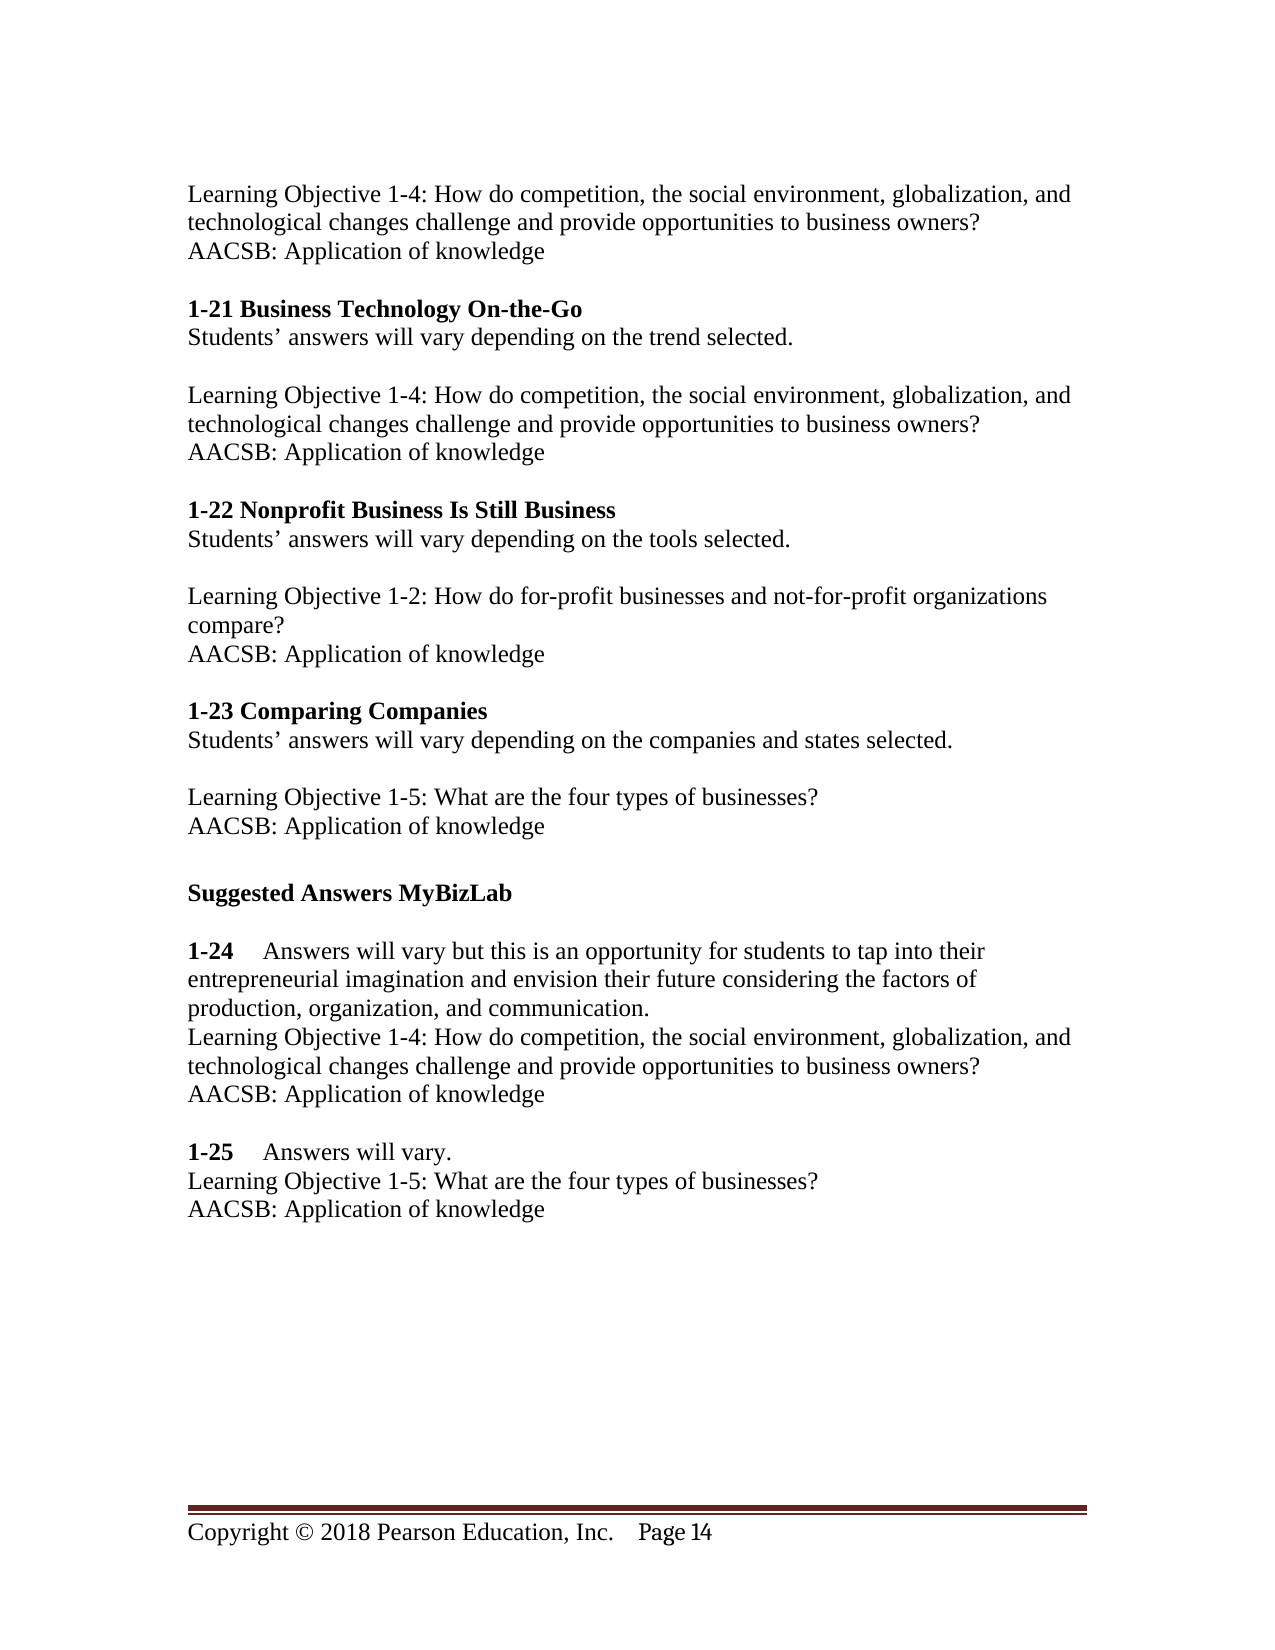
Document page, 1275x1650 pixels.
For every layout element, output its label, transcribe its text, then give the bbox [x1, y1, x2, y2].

text Students’ answers will vary depending on the tools selected. [187, 524, 1087, 552]
text Students’ answers will vary depending on the trend selected. [187, 322, 1087, 351]
text 1-24 Answers will vary but this is an opportunity for students to tap into their entrepreneurial imagination and envision their future considering the factors of production, organization, and communication. [187, 936, 1087, 1022]
text AACSB: Application of knowledge [187, 1079, 1087, 1108]
text Learning Objective 1-2: How do for-profit businesses and not-for-profit organizations compare? [187, 581, 1087, 639]
text 1-23 Comparing Companies [187, 696, 1087, 725]
text AACSB: Application of knowledge [187, 236, 1087, 265]
text AACSB: Application of knowledge [187, 811, 1087, 840]
text Students’ answers will vary depending on the companies and states selected. [187, 725, 1087, 754]
text 1-21 Business Technology On-the-Go [187, 294, 1087, 322]
text 1-22 Nonprofit Business Is Still Business [187, 495, 1087, 524]
text 1-25 Answers will vary. [187, 1137, 1087, 1166]
text Learning Objective 1-5: What are the four types of businesses? [187, 782, 1087, 811]
text AACSB: Application of knowledge [187, 1194, 1087, 1223]
text AACSB: Application of knowledge [187, 639, 1087, 667]
text AACSB: Application of knowledge [187, 437, 1087, 466]
text Suggested Answers MyBizLab [187, 878, 1087, 907]
text Learning Objective 1-5: What are the four types of businesses? [187, 1166, 1087, 1194]
